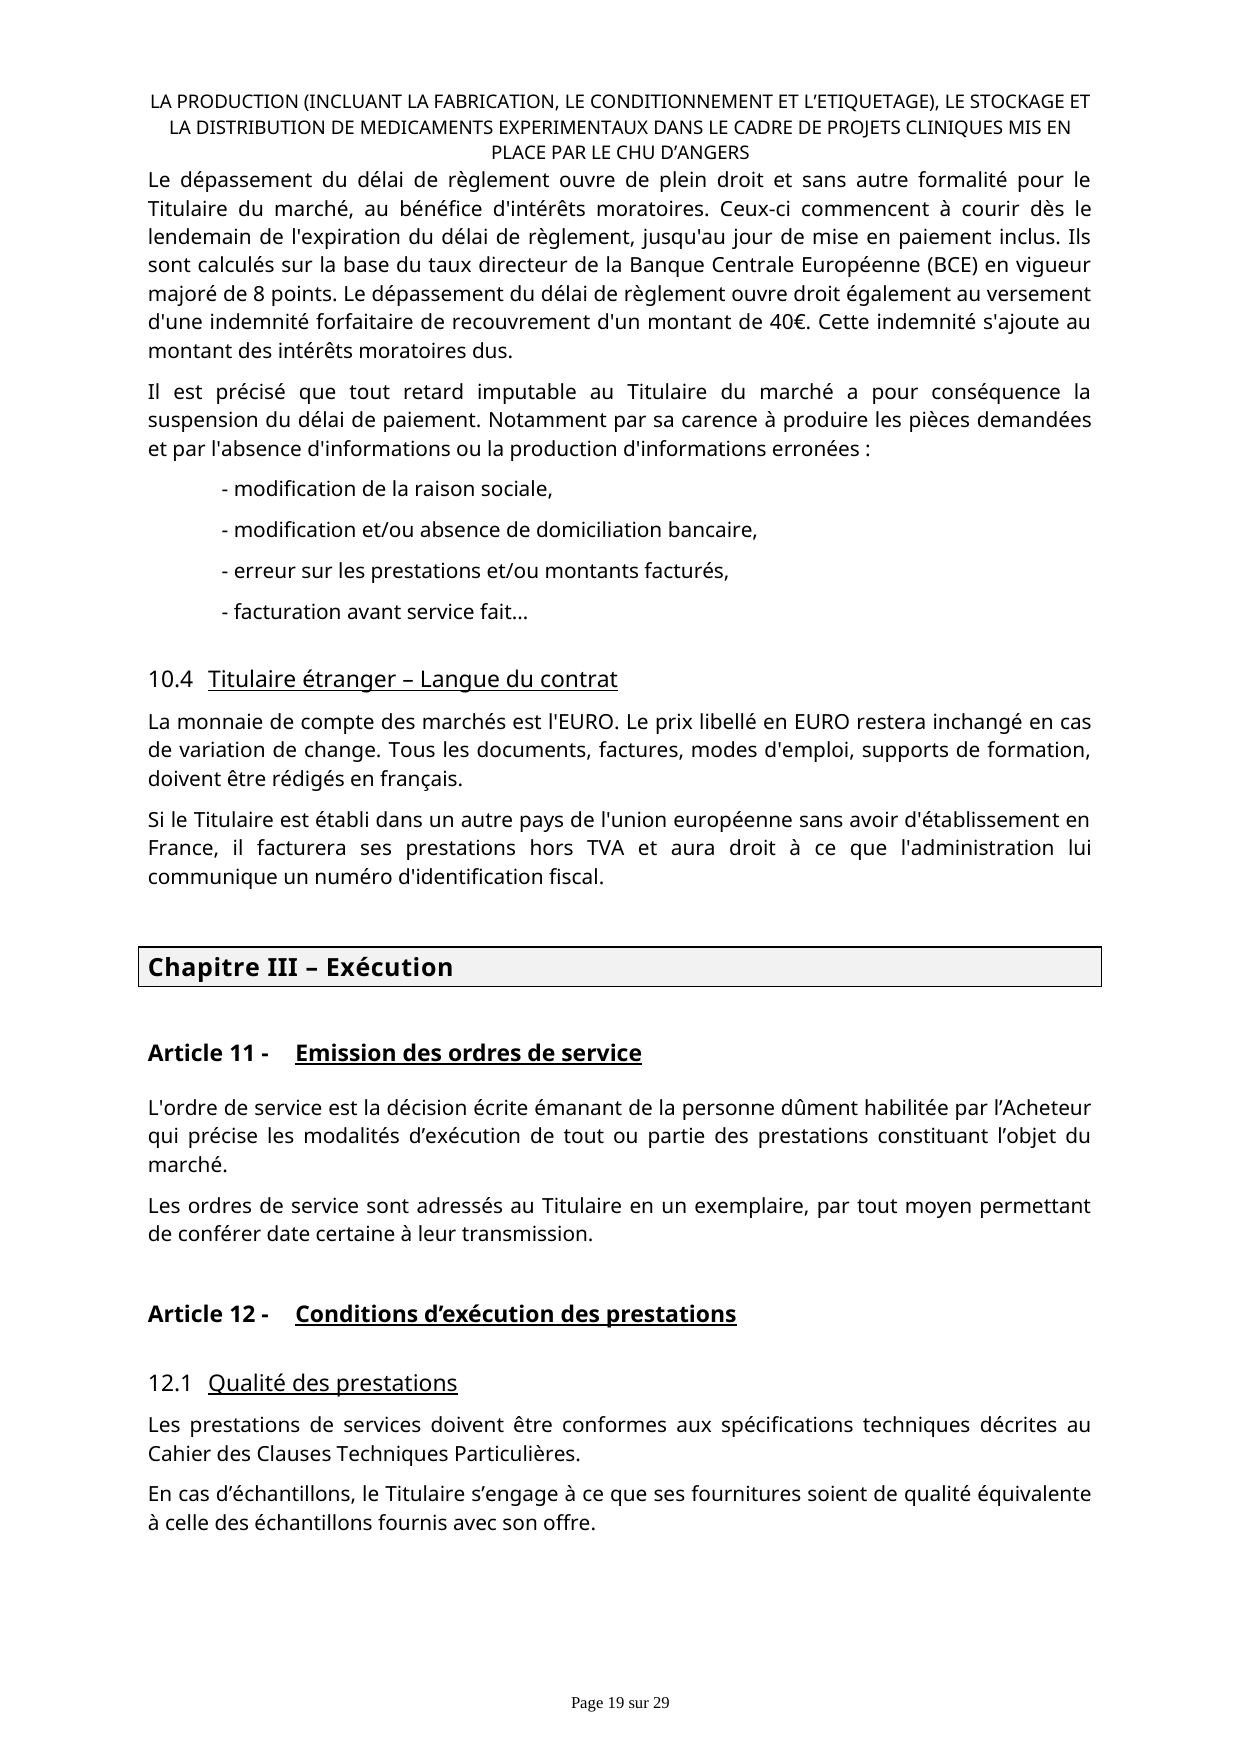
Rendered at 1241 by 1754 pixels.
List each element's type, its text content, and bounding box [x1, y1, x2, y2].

text Le dépassement du délai de règlement ouvre de plein droit et sans autre formalité pour le Titulaire du marché, au bénéfice d'intérêts moratoires. Ceux-ci commencent à courir dès le lendemain de l'expiration du délai de règlement, jusqu'au jour de mise en paiement inclus. Ils sont calculés sur la base du taux directeur de la Banque Centrale Européenne (BCE) en vigueur majoré de 8 points. Le dépassement du délai de règlement ouvre droit également au versement d'une indemnité forfaitaire de recouvrement d'un montant de 40€. Cette indemnité s'ajoute au montant des intérêts moratoires dus. [148, 165, 1093, 364]
text La monnaie de compte des marchés est l'EURO. Le prix libellé en EURO restera inchangé en cas de variation de change. Tous les documents, factures, modes d'emploi, supports de formation, doivent être rédigés en français. [148, 707, 1093, 792]
text En cas d’échantillons, le Titulaire s’engage à ce que ses fournitures soient de qualité équivalente à celle des échantillons fournis avec son offre. [148, 1479, 1093, 1536]
subtitle Qualité des prestations [148, 1366, 1093, 1398]
text Les prestations de services doivent être conformes aux spécifications techniques décrites au Cahier des Clauses Techniques Particulières. [148, 1410, 1093, 1467]
text L'ordre de service est la décision écrite émanant de la personne dûment habilitée par l’Acheteur qui précise les modalités d’exécution de tout ou partie des prestations constituant l’objet du marché. [148, 1093, 1093, 1178]
text - facturation avant service fait… [148, 597, 1093, 626]
text - modification de la raison sociale, [148, 474, 1093, 503]
subtitle Conditions d’exécution des prestations [148, 1298, 1093, 1329]
text Chapitre III – Exécution [139, 948, 1101, 986]
subtitle Titulaire étranger – Langue du contrat [148, 663, 1093, 694]
text - erreur sur les prestations et/ou montants facturés, [148, 556, 1093, 585]
subtitle Emission des ordres de service [148, 1037, 1093, 1068]
text - modification et/ou absence de domiciliation bancaire, [148, 516, 1093, 544]
text Si le Titulaire est établi dans un autre pays de l'union européenne sans avoir d'établissement en France, il facturera ses prestations hors TVA et aura droit à ce que l'administration lui communique un numéro d'identification fiscal. [148, 805, 1093, 890]
text Les ordres de service sont adressés au Titulaire en un exemplaire, par tout moyen permettant de conférer date certaine à leur transmission. [148, 1191, 1093, 1248]
text Il est précisé que tout retard imputable au Titulaire du marché a pour conséquence la suspension du délai de paiement. Notamment par sa carence à produire les pièces demandées et par l'absence d'informations ou la production d'informations erronées : [148, 377, 1093, 462]
